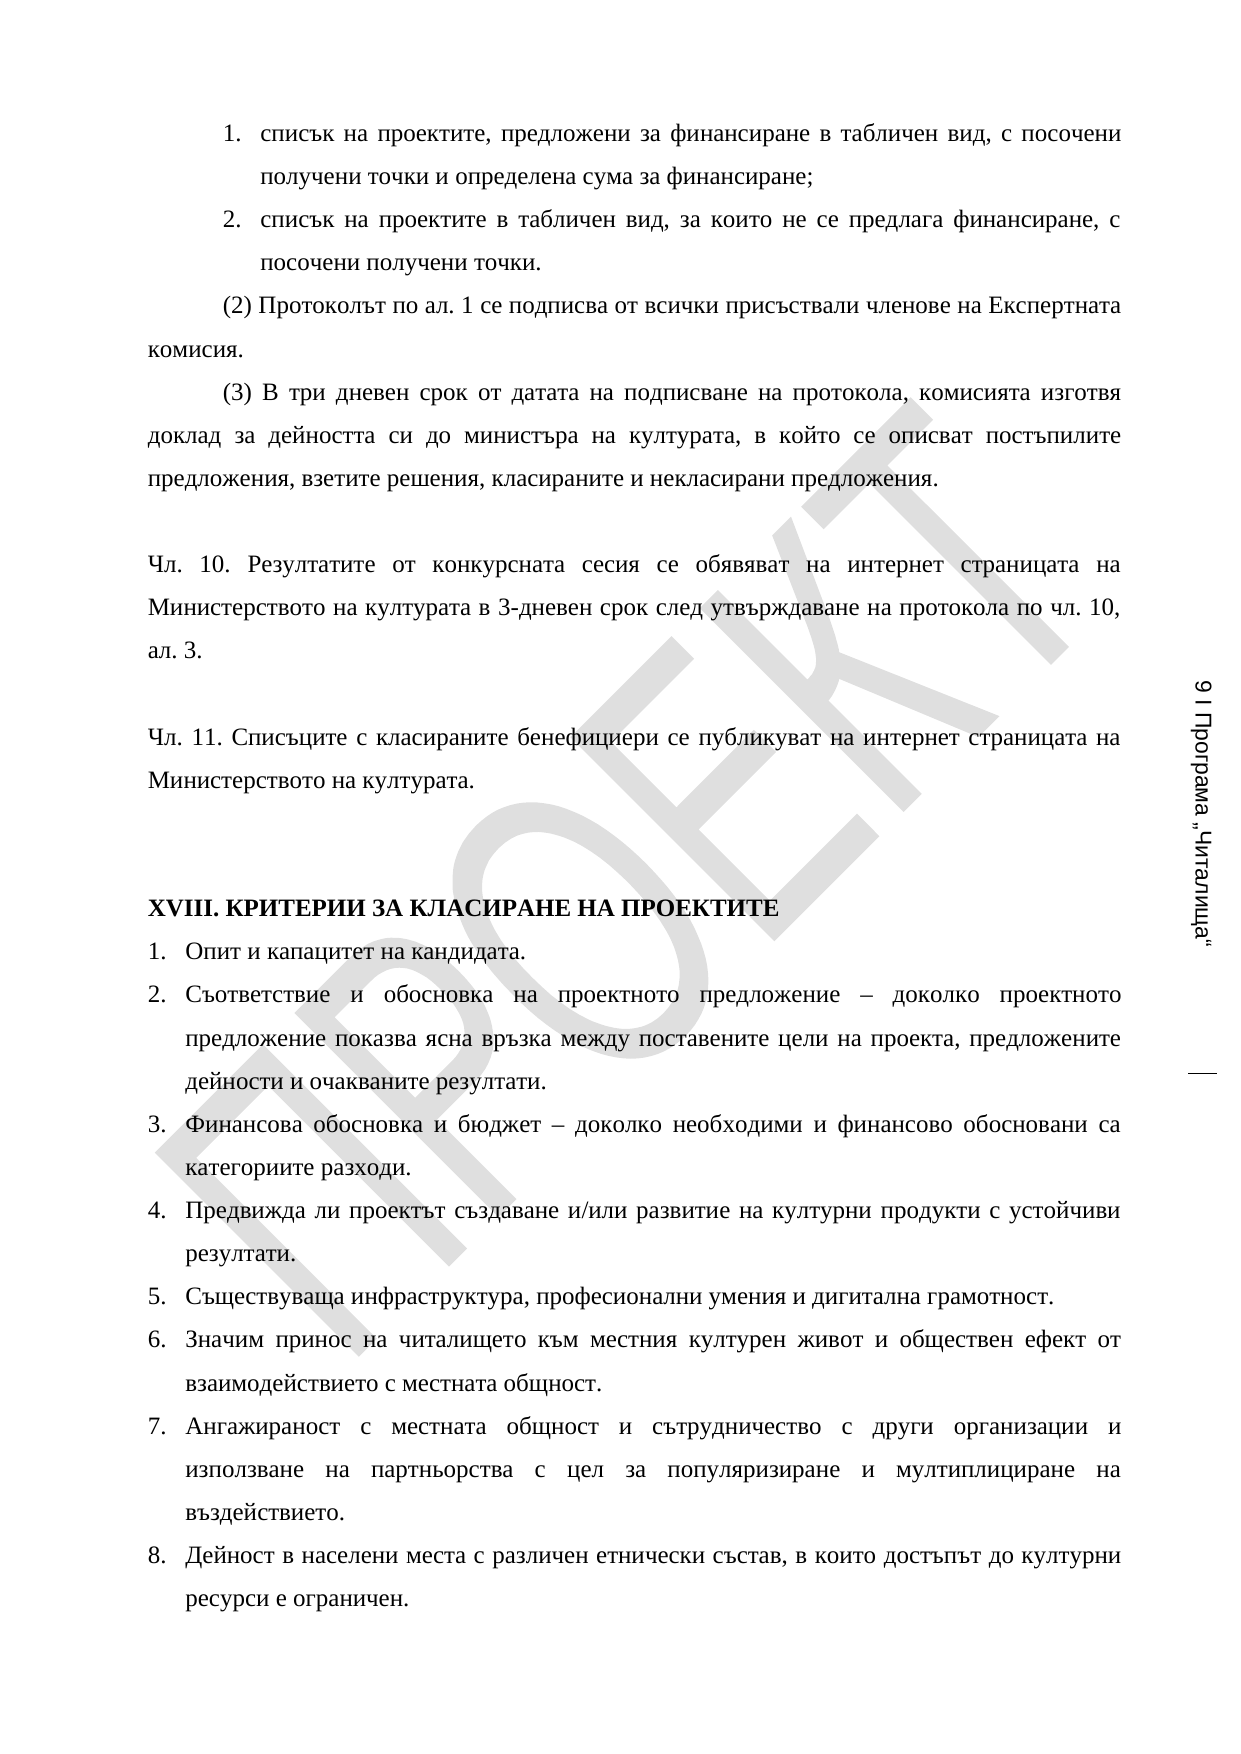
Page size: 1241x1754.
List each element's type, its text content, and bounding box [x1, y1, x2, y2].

text XVIII. КРИТЕРИИ ЗА КЛАСИРАНЕ НА ПРОЕКТИТЕ [148, 893, 1122, 922]
list Съществуваща инфраструктура, професионални умения и дигитална грамотност. [148, 1281, 1122, 1310]
text (3) В три дневен срок от датата на подписване на протокола, комисията изготвя доклад за дейността си до министъра на културата, в който се описват постъпилите предложения, взетите решения, класираните и некласирани предложения. [148, 377, 1122, 492]
list Дейност в населени места с различен етнически състав, в които достъпът до културни ресурси е ограничен. [148, 1540, 1122, 1612]
text Чл. 11. Списъците с класираните бенефициери се публикуват на интернет страницата на Министерството на културата. [148, 722, 1122, 794]
list списък на проектите, предложени за финансиране в табличен вид, с посочени получени точки и определена сума за финансиране; [223, 118, 1122, 190]
list Финансова обосновка и бюджет – доколко необходими и финансово обосновани са категориите разходи. [148, 1109, 1122, 1181]
list Значим принос на читалището към местния културен живот и обществен ефект от взаимодействието с местната общност. [148, 1324, 1122, 1396]
list Опит и капацитет на кандидата. [148, 936, 1122, 965]
list Съответствие и обосновка на проектното предложение – доколко проектното предложение показва ясна връзка между поставените цели на проекта, предложените дейности и очакваните резултати. [148, 979, 1122, 1094]
text (2) Протоколът по ал. 1 се подписва от всички присъствали членове на Експертната комисия. [148, 291, 1122, 362]
text Чл. 10. Резултатите от конкурсната сесия се обявяват на интернет страницата на Министерството на културата в 3-дневен срок след утвърждаване на протокола по чл. 10, ал. 3. [148, 549, 1122, 664]
list списък на проектите в табличен вид, за които не се предлага финансиране, с посочени получени точки. [223, 204, 1122, 276]
list Ангажираност с местната общност и сътрудничество с други организации и използване на партньорства с цел за популяризиране и мултиплициране на въздействието. [148, 1411, 1122, 1526]
list Предвижда ли проектът създаване и/или развитие на културни продукти с устойчиви резултати. [148, 1195, 1122, 1267]
